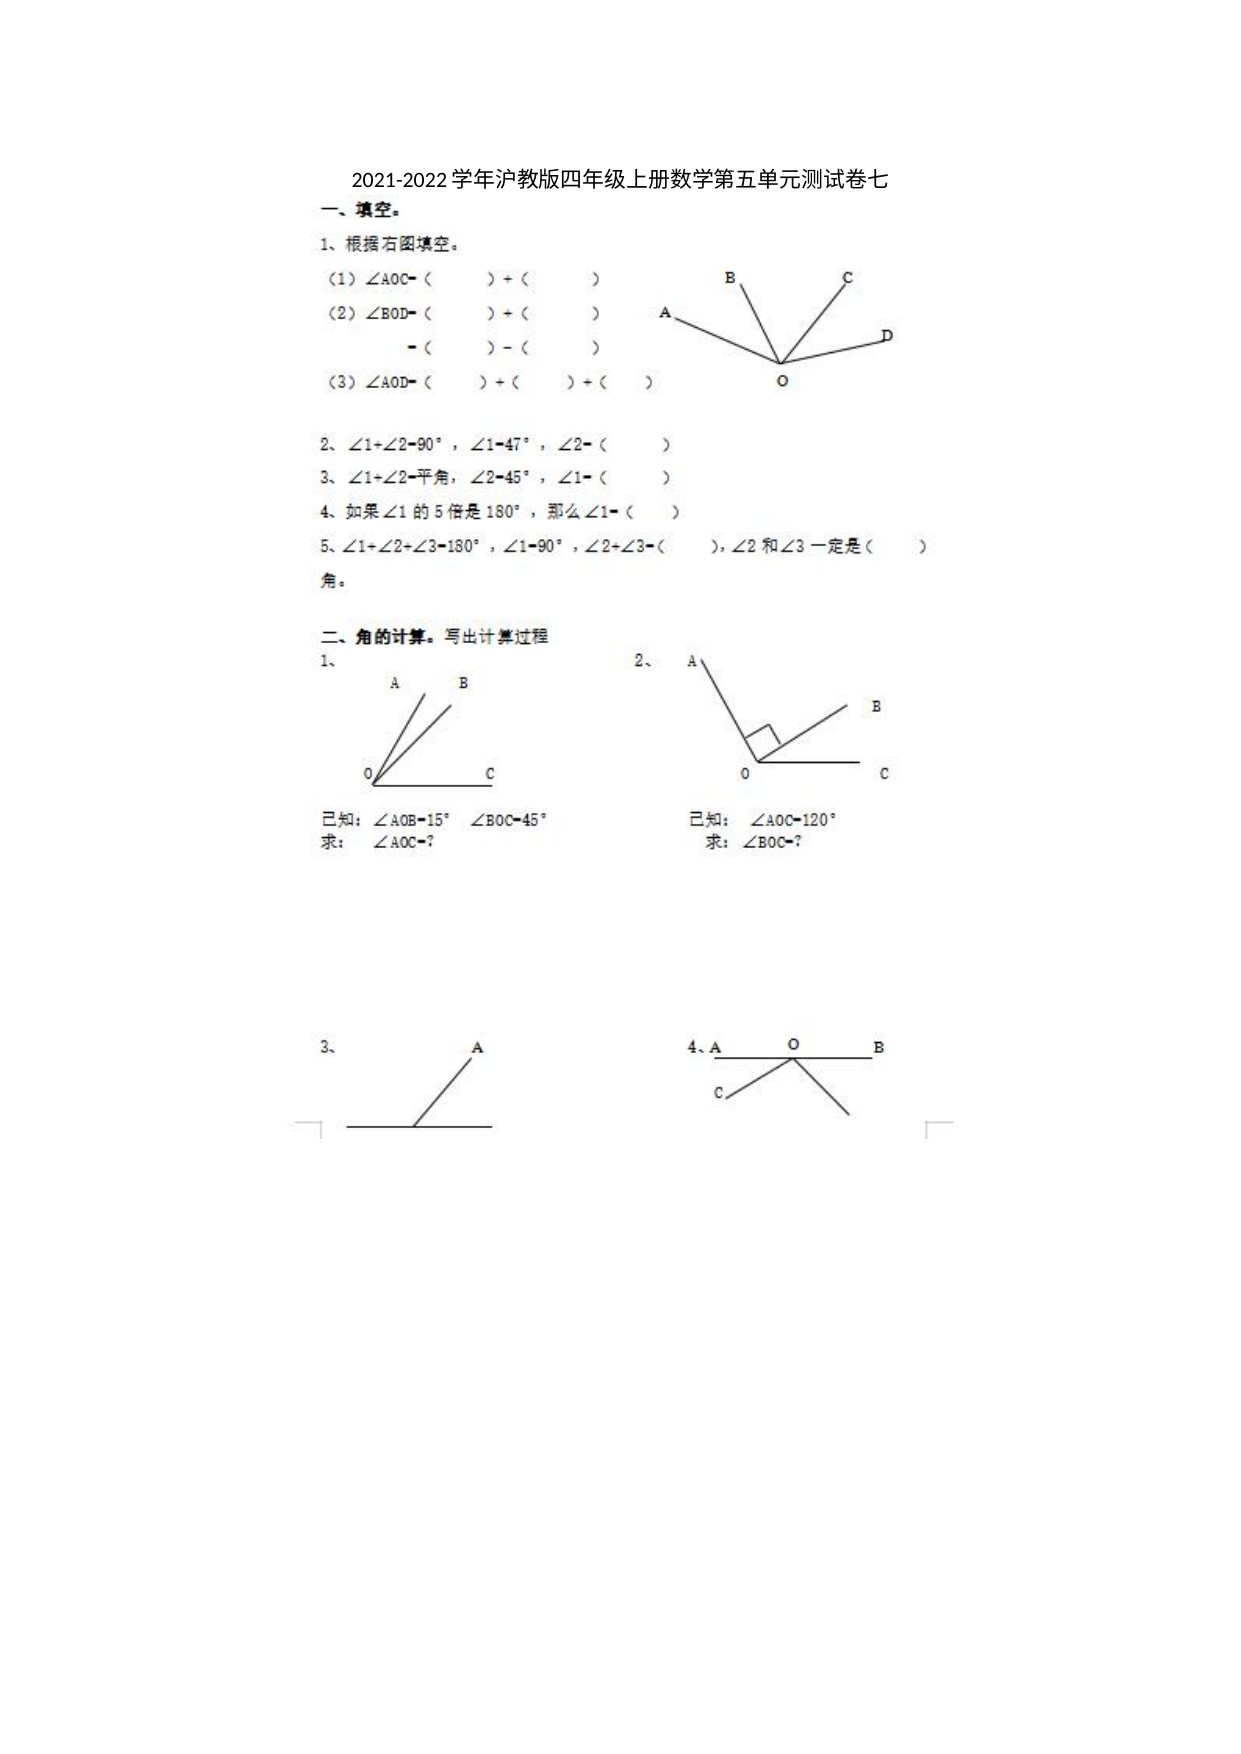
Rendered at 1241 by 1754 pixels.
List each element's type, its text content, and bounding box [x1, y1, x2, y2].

text 2021-2022学年沪教版四年级上册数学第五单元测试卷七 [187, 162, 1053, 194]
picture [286, 194, 954, 1139]
